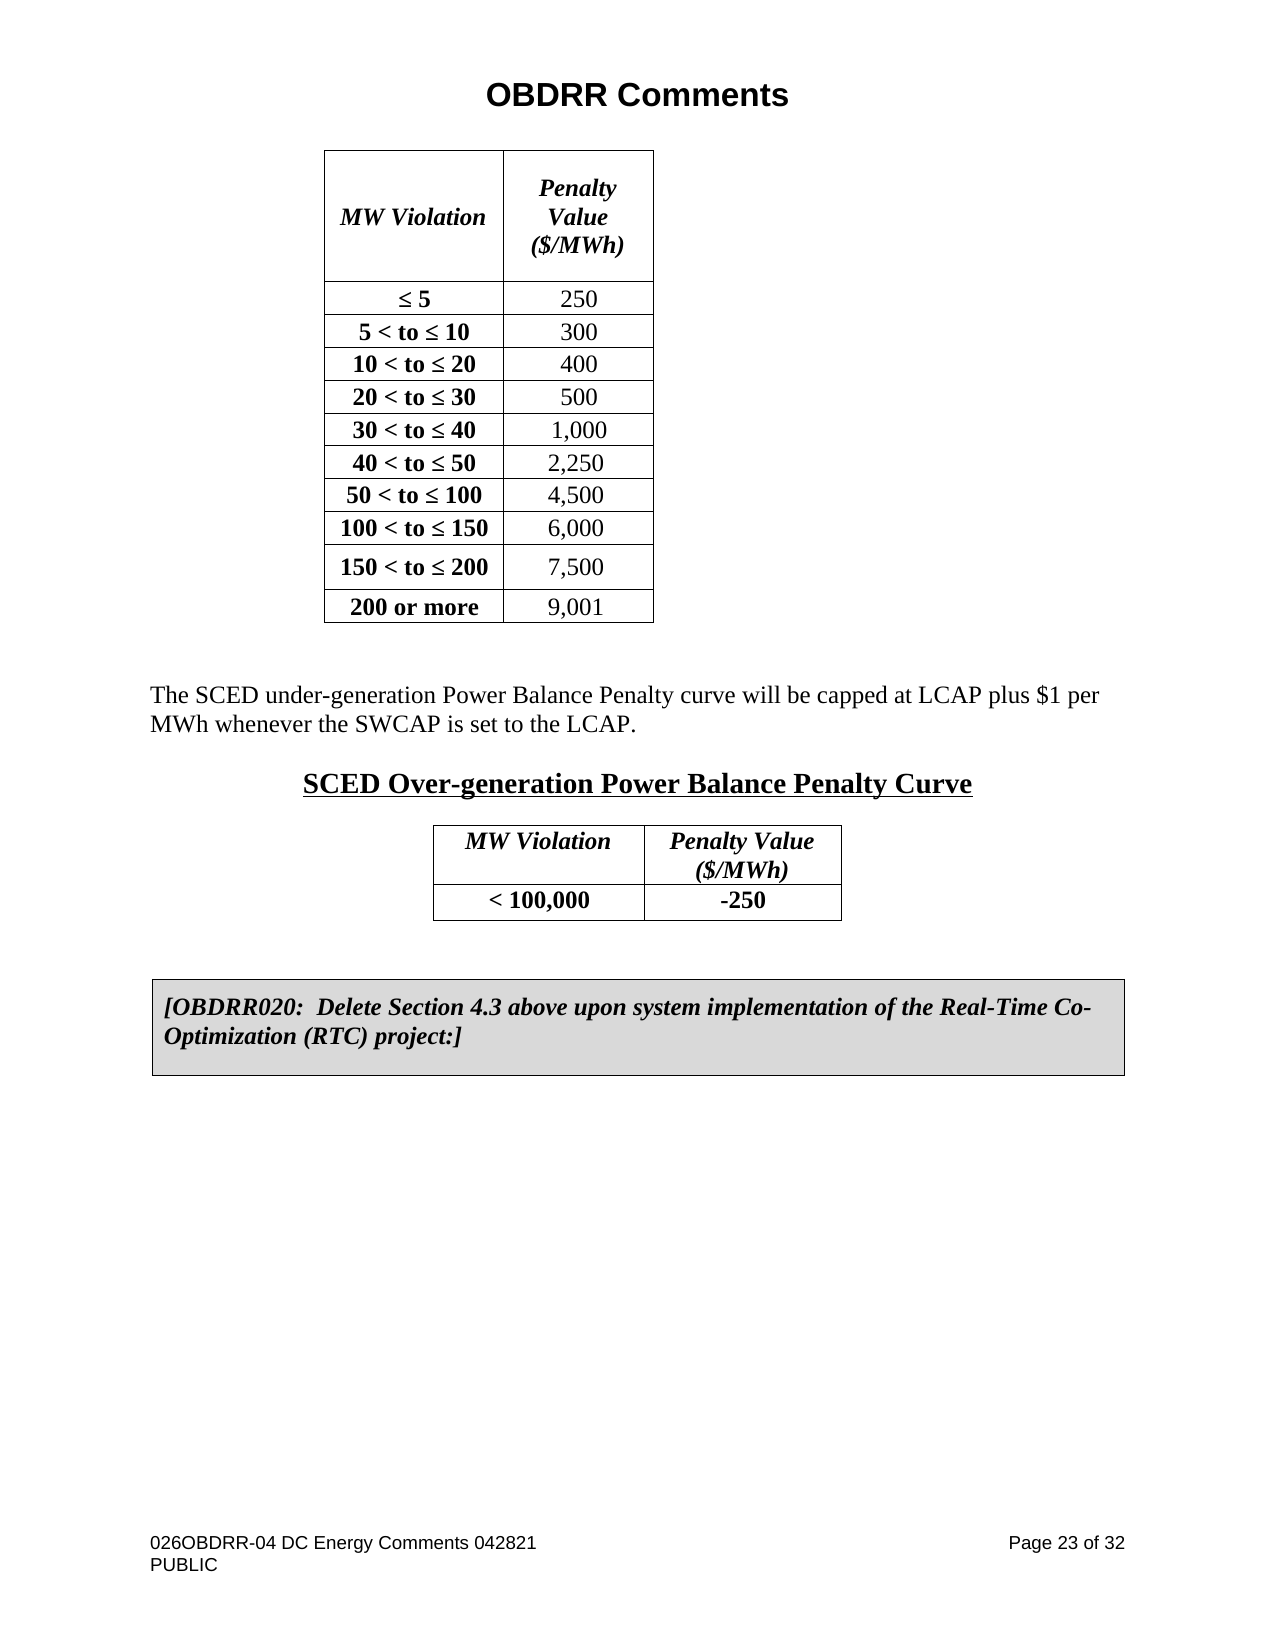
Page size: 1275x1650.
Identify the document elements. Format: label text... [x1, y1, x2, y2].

table_cell 200 or more [325, 590, 503, 622]
table_cell 150 < to ≤ 200 [325, 545, 503, 589]
table_cell 7,500 [504, 545, 653, 589]
table_cell 500 [504, 381, 653, 412]
table_header MW Violation [325, 151, 503, 281]
text SCED Over-generation Power Balance Penalty Curve [150, 767, 1125, 800]
table_cell 300 [504, 315, 653, 347]
table_cell 5 < to ≤ 10 [325, 315, 503, 347]
table_cell < 100,000 [434, 885, 644, 920]
table_cell 2,250 [504, 446, 653, 478]
table_cell -250 [645, 885, 841, 920]
table_header Penalty Value ($/MWh) [645, 826, 841, 884]
table_cell 4,500 [504, 479, 653, 511]
table_cell 250 [504, 282, 653, 314]
table_cell 6,000 [504, 512, 653, 544]
table_header [OBDRR020: Delete Section 4.3 above upon system implementation of the Real-Time Co-Optimization (RTC) project:] [153, 980, 1124, 1075]
table_cell 30 < to ≤ 40 [325, 414, 503, 445]
table_cell ≤ 5 [325, 282, 503, 314]
table_cell 9,001 [504, 590, 653, 622]
table_cell 40 < to ≤ 50 [325, 446, 503, 478]
table_header Penalty Value ($/MWh) [504, 151, 653, 281]
table_cell 20 < to ≤ 30 [325, 381, 503, 412]
table_cell 1,000 [504, 414, 653, 445]
table_cell 400 [504, 348, 653, 380]
table_cell 100 < to ≤ 150 [325, 512, 503, 544]
table_cell 50 < to ≤ 100 [325, 479, 503, 511]
table_cell 10 < to ≤ 20 [325, 348, 503, 380]
table_header MW Violation [434, 826, 644, 884]
text The SCED under-generation Power Balance Penalty curve will be capped at LCAP plus $1 per MWh whenever the SWCAP is set to the LCAP. [150, 680, 1125, 738]
